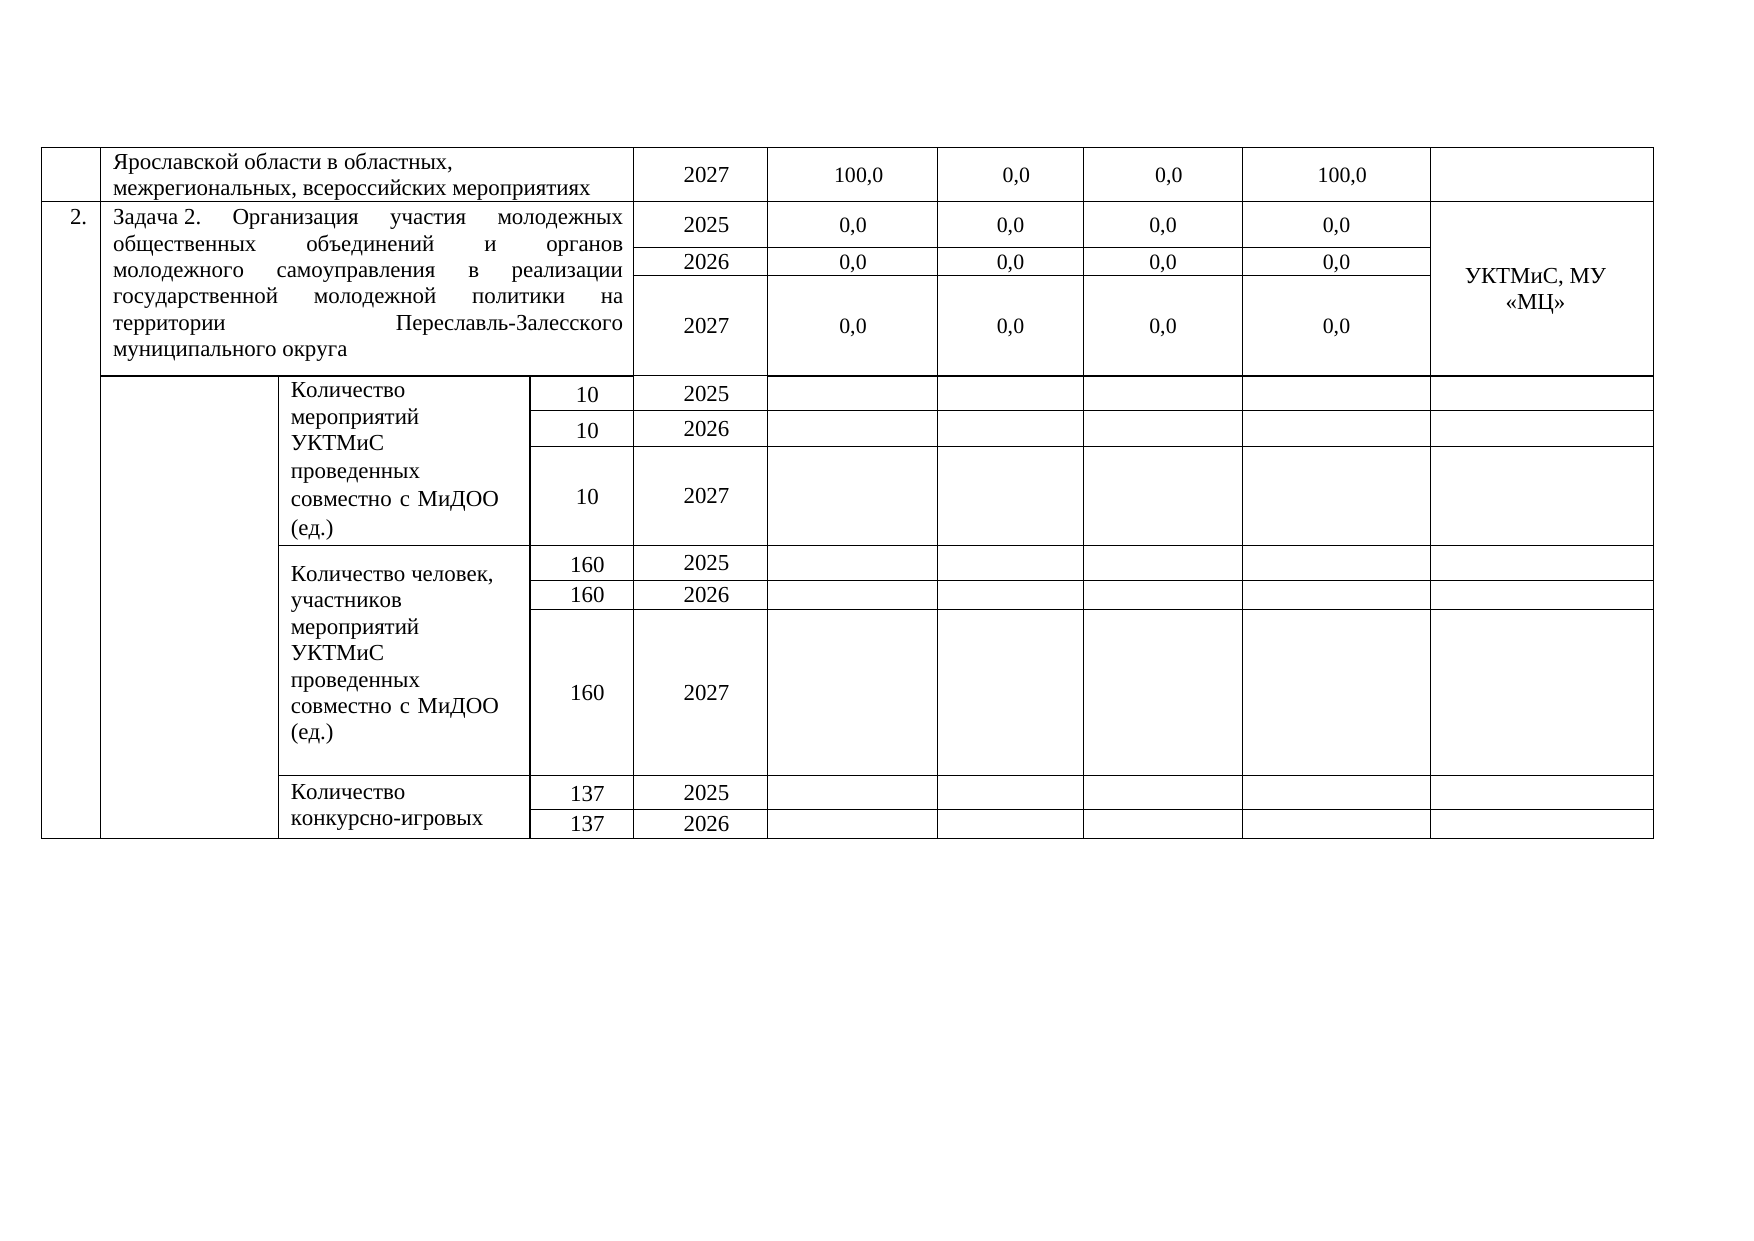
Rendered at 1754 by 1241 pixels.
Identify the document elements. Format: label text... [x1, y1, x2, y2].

table_cell [938, 810, 1083, 838]
table_cell [1084, 377, 1242, 410]
table_cell [1431, 377, 1653, 410]
table_header 100,0 [1243, 148, 1430, 201]
table_cell 10 [531, 411, 633, 446]
table_cell [938, 447, 1083, 545]
table_cell 0,0 [768, 276, 937, 375]
table_cell УКТМиС, МУ «МЦ» [1431, 202, 1653, 375]
table_cell 137 [531, 810, 633, 838]
table_cell [1243, 546, 1430, 580]
table_cell [1243, 447, 1430, 545]
table_cell [938, 581, 1083, 608]
table_header Ярославской области в областных, межрегиональных, всероссийских мероприятиях [101, 148, 633, 201]
table_cell [1431, 546, 1653, 580]
table_cell 0,0 [1243, 248, 1430, 275]
table_cell [1431, 776, 1653, 809]
table_cell [938, 377, 1083, 410]
table_cell 2025 [634, 776, 767, 809]
table_cell [1243, 610, 1430, 774]
table_cell [1243, 377, 1430, 410]
table_cell [1431, 610, 1653, 774]
table_cell Количество человек, участников мероприятий УКТМиС проведенных совместно с МиДОО (ед.) [279, 546, 529, 774]
table_header 100,0 [768, 148, 937, 201]
table_cell 2026 [634, 248, 767, 275]
table_cell 160 [531, 546, 633, 580]
table_cell 2027 [634, 610, 767, 774]
table_cell Количество конкурсно-игровых [279, 776, 529, 838]
table_cell 0,0 [1084, 248, 1242, 275]
table_header [42, 148, 100, 201]
table_cell 0,0 [1243, 276, 1430, 375]
table_cell Задача 2. Организация участия молодежных общественных объединений и органов молодежного самоуправления в реализации государственной молодежной политики на территории Переславль-Залесского муниципального округа [101, 202, 633, 375]
table_cell [768, 581, 937, 608]
table_cell [768, 377, 937, 410]
table_cell 2027 [634, 276, 767, 375]
table_cell Количество мероприятий УКТМиС проведенных совместно с МиДОО (ед.) [279, 377, 529, 545]
table_cell [768, 810, 937, 838]
table_cell 10 [531, 447, 633, 545]
table_cell [1084, 810, 1242, 838]
table_cell 0,0 [938, 276, 1083, 375]
table_cell [938, 546, 1083, 580]
table_cell 160 [531, 581, 633, 608]
table_cell [768, 546, 937, 580]
table_header 2027 [634, 148, 767, 201]
table_cell [938, 411, 1083, 446]
table_cell 0,0 [1243, 202, 1430, 247]
table_cell 160 [531, 610, 633, 774]
table_cell 2025 [634, 546, 767, 580]
table_cell [1084, 447, 1242, 545]
table_header 0,0 [938, 148, 1083, 201]
table_cell [1084, 411, 1242, 446]
table_cell 137 [531, 776, 633, 809]
table_cell 2026 [634, 810, 767, 838]
table_cell 0,0 [1084, 202, 1242, 247]
table_cell [1243, 776, 1430, 809]
table_header 0,0 [1084, 148, 1242, 201]
table_cell [1243, 581, 1430, 608]
table_cell 10 [531, 377, 633, 410]
table_cell 2025 [634, 202, 767, 247]
table_cell [1431, 411, 1653, 446]
table_cell [768, 610, 937, 774]
table_cell 0,0 [938, 202, 1083, 247]
table_cell [1431, 581, 1653, 608]
table_cell 0,0 [1084, 276, 1242, 375]
table_cell 2. [42, 202, 100, 838]
table_cell [1243, 810, 1430, 838]
table_cell 0,0 [768, 202, 937, 247]
table_cell 2027 [634, 447, 767, 545]
table_cell [768, 776, 937, 809]
table_cell [1084, 610, 1242, 774]
table_cell 0,0 [938, 248, 1083, 275]
table_cell 2026 [634, 581, 767, 608]
table_cell [1084, 581, 1242, 608]
table_cell [1084, 776, 1242, 809]
table_cell [768, 447, 937, 545]
table_cell [1431, 447, 1653, 545]
table_cell [1084, 546, 1242, 580]
table_cell [938, 610, 1083, 774]
table_cell [1431, 810, 1653, 838]
table_cell [768, 411, 937, 446]
table_cell [938, 776, 1083, 809]
table_cell 0,0 [768, 248, 937, 275]
table_cell 2026 [634, 411, 767, 446]
table_cell 2025 [634, 376, 767, 410]
table_cell [1243, 411, 1430, 446]
table_header [1431, 148, 1653, 201]
table_cell [101, 377, 278, 838]
